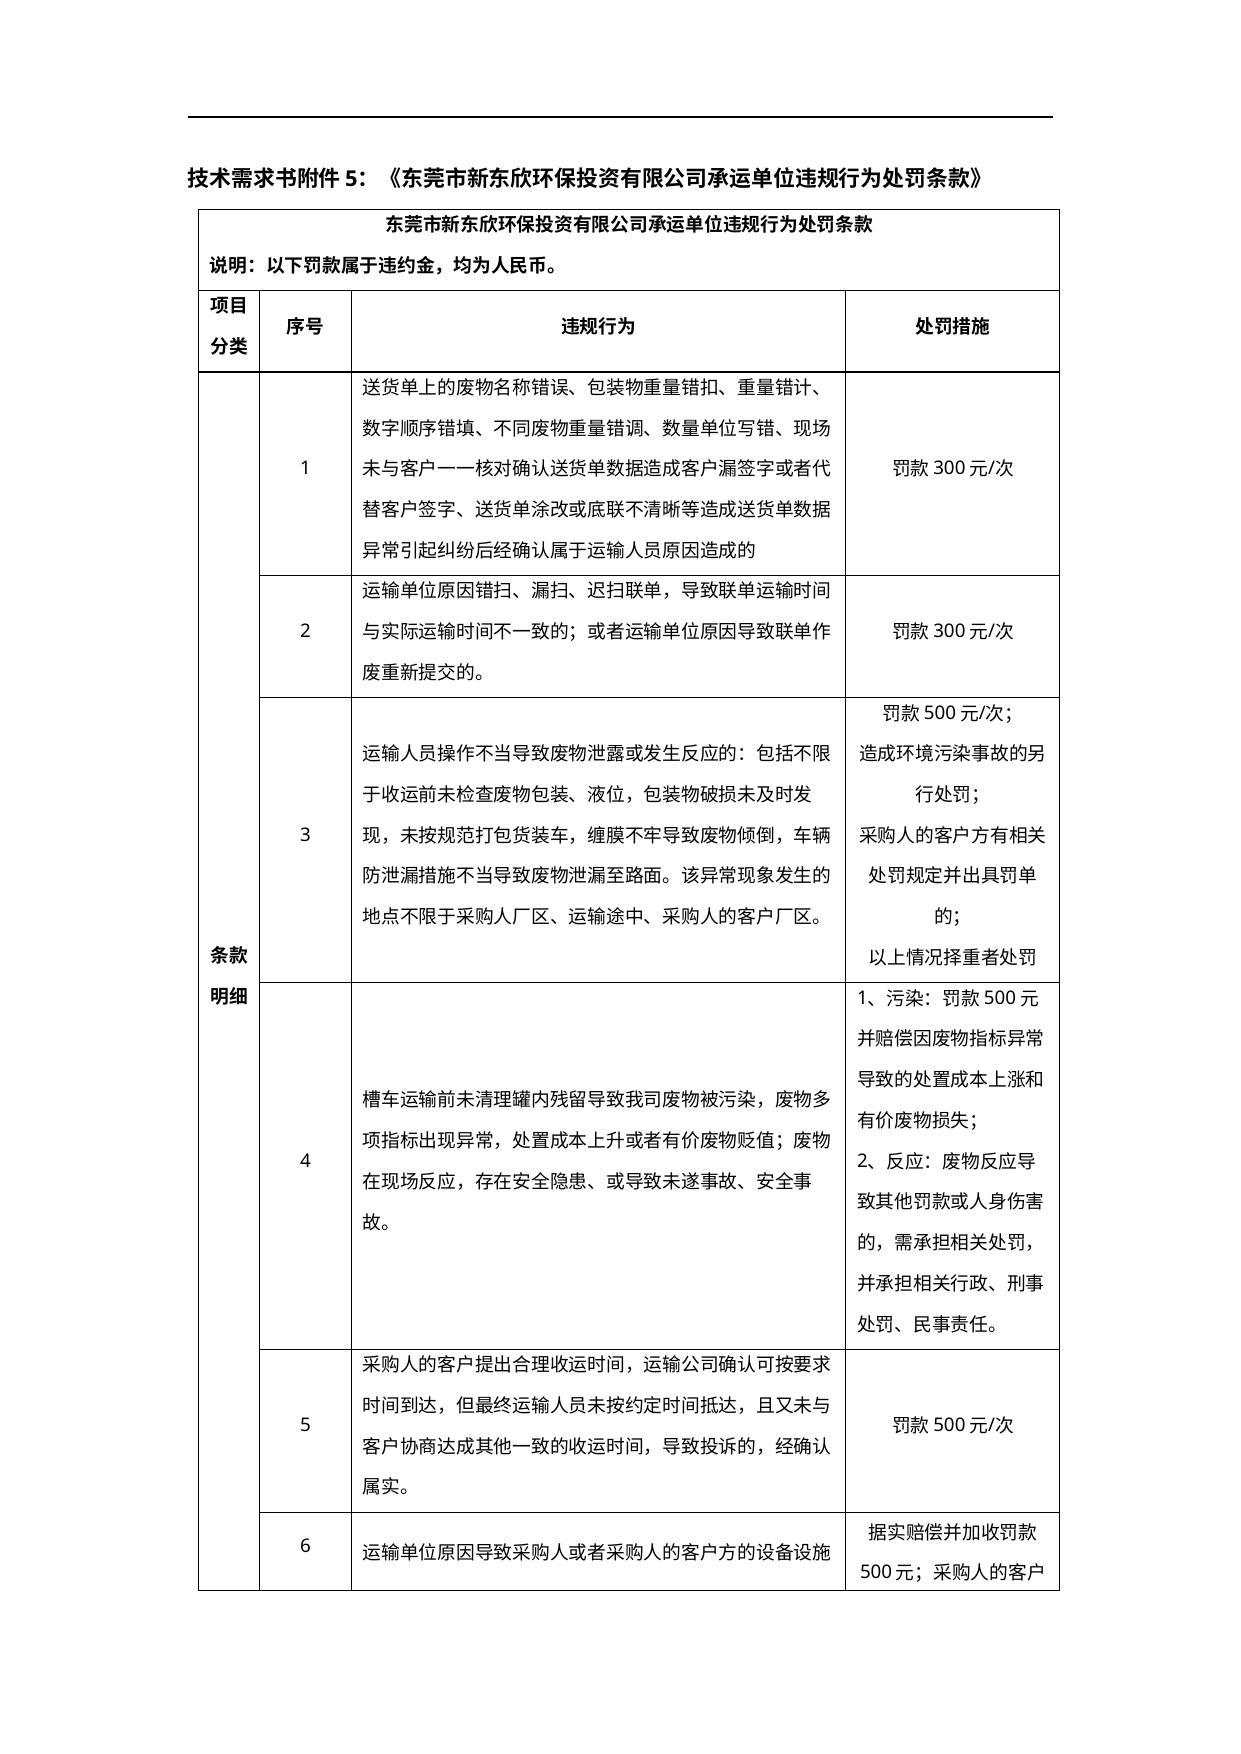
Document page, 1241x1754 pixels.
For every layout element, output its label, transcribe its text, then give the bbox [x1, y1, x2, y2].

table_cell 条款明细 [199, 373, 259, 1590]
table_cell 运输人员操作不当导致废物泄露或发生反应的：包括不限于收运前未检查废物包装、液位，包装物破损未及时发现，未按规范打包货装车，缠膜不牢导致废物倾倒，车辆防泄漏措施不当导致废物泄漏至路面。该异常现象发生的地点不限于采购人厂区、运输途中、采购人的客户厂区。 [352, 698, 845, 982]
table_cell 罚款500元/次 [846, 1350, 1059, 1512]
table_cell 6 [260, 1513, 351, 1590]
table_cell 序号 [260, 291, 351, 371]
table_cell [846, 1513, 1059, 1590]
table_cell 采购人的客户提出合理收运时间，运输公司确认可按要求时间到达，但最终运输人员未按约定时间抵达，且又未与客户协商达成其他一致的收运时间，导致投诉的，经确认属实。 [352, 1350, 845, 1512]
table_cell 罚款300元/次 [846, 576, 1059, 697]
text 技术需求书附件5：《东莞市新东欣环保投资有限公司承运单位违规行为处罚条款》 [187, 161, 1053, 193]
table_cell 1、污染：罚款500元并赔偿因废物指标异常导致的处置成本上涨和有价废物损失； 2、反应：废物反应导致其他罚款或人身伤害的，需承担相关处罚，并承担相关行政、刑事处罚、民事责任。 [846, 983, 1059, 1349]
table_cell 处罚措施 [846, 291, 1059, 371]
table_cell 4 [260, 983, 351, 1349]
table_cell 运输单位原因错扫、漏扫、迟扫联单，导致联单运输时间与实际运输时间不一致的；或者运输单位原因导致联单作废重新提交的。 [352, 576, 845, 697]
table_cell 3 [260, 698, 351, 982]
table_cell 送货单上的废物名称错误、包装物重量错扣、重量错计、数字顺序错填、不同废物重量错调、数量单位写错、现场未与客户一一核对确认送货单数据造成客户漏签字或者代替客户签字、送货单涂改或底联不清晰等造成送货单数据异常引起纠纷后经确认属于运输人员原因造成的 [352, 373, 845, 575]
table_cell 槽车运输前未清理罐内残留导致我司废物被污染，废物多项指标出现异常，处置成本上升或者有价废物贬值；废物在现场反应，存在安全隐患、或导致未遂事故、安全事故。 [352, 983, 845, 1349]
table_cell 1 [260, 373, 351, 575]
table_cell 罚款500元/次； 造成环境污染事故的另行处罚； 采购人的客户方有相关处罚规定并出具罚单的； 以上情况择重者处罚 [846, 698, 1059, 982]
table_header 东莞市新东欣环保投资有限公司承运单位违规行为处罚条款 说明：以下罚款属于违约金，均为人民币。 [199, 210, 1059, 290]
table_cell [352, 1513, 845, 1590]
table_cell 违规行为 [352, 291, 845, 371]
table_cell 项目分类 [199, 291, 259, 371]
table_cell 2 [260, 576, 351, 697]
table_cell 罚款300元/次 [846, 373, 1059, 575]
table_cell 5 [260, 1350, 351, 1512]
